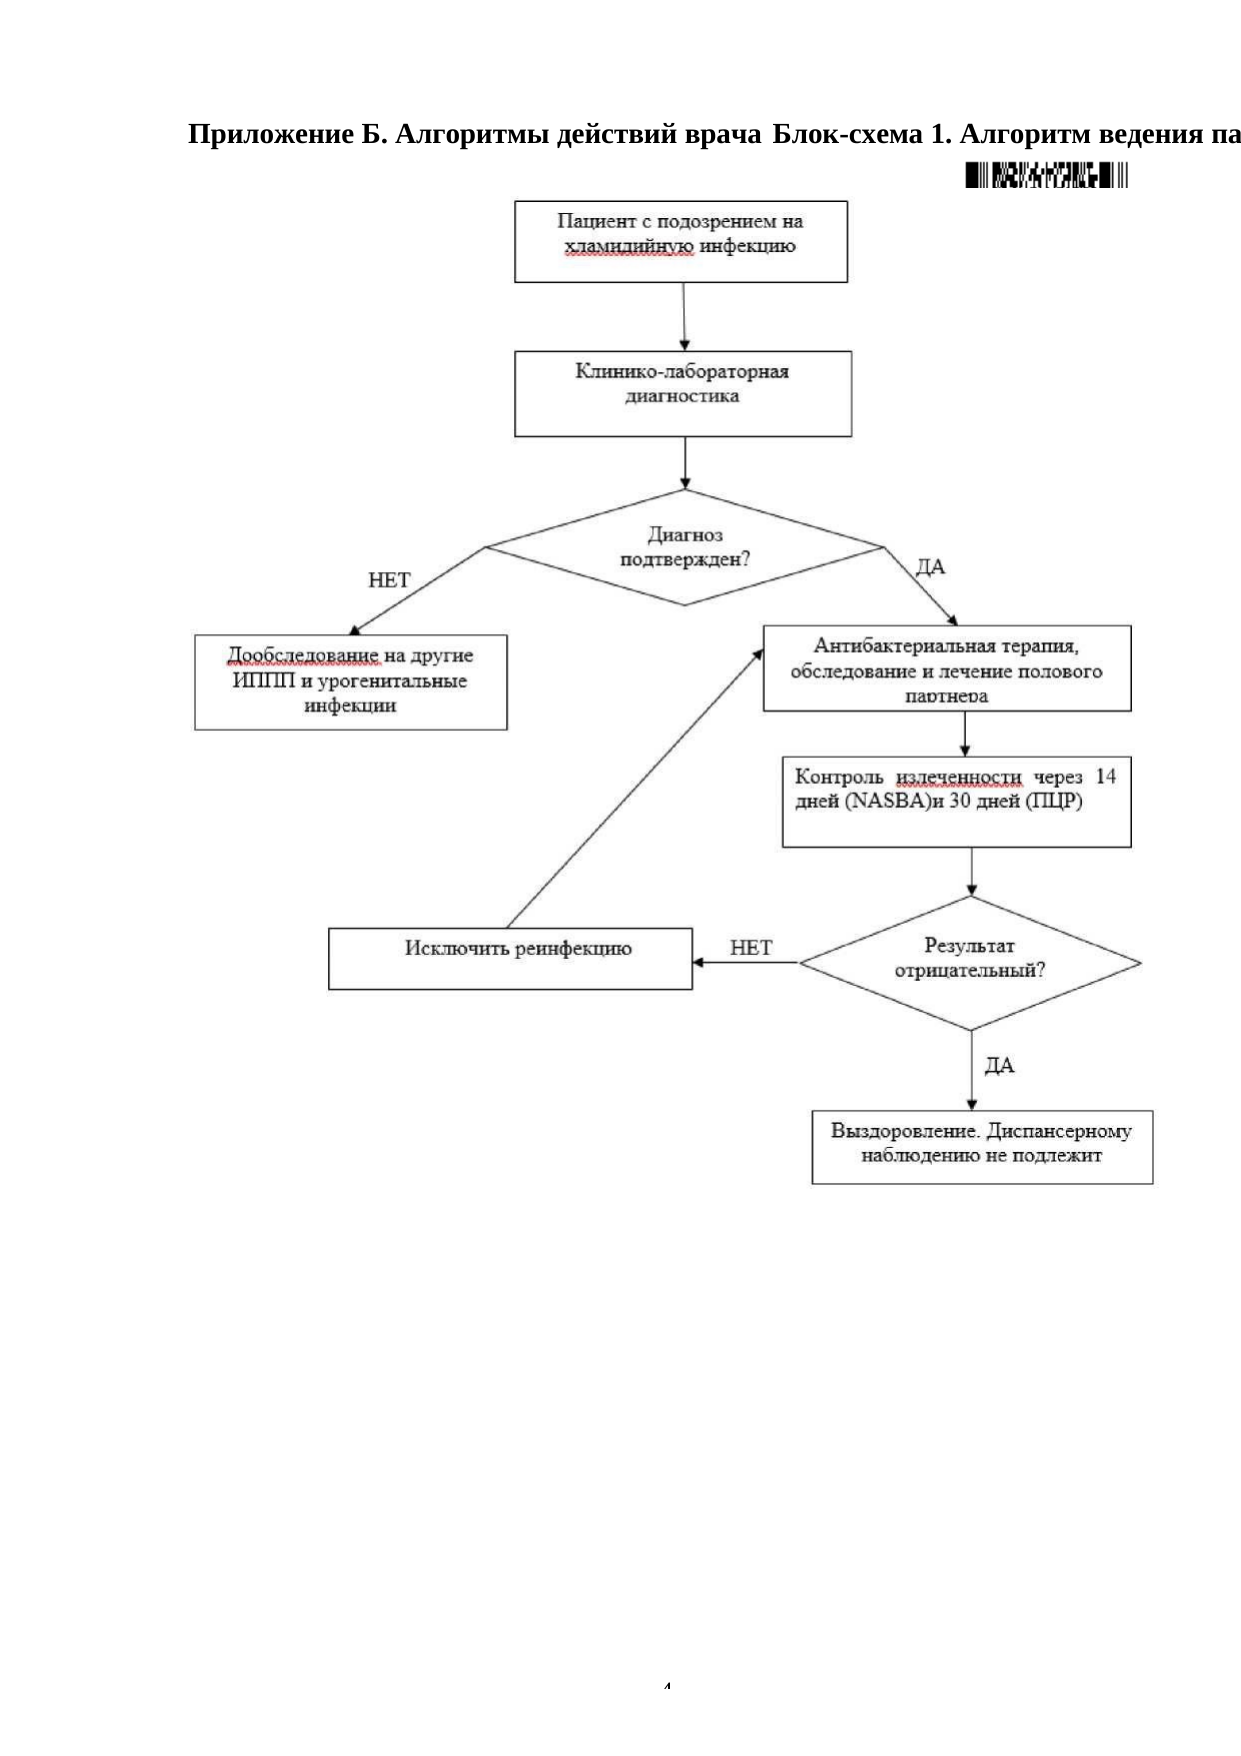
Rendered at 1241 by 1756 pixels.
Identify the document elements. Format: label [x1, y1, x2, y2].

picture [190, 155, 1175, 1197]
